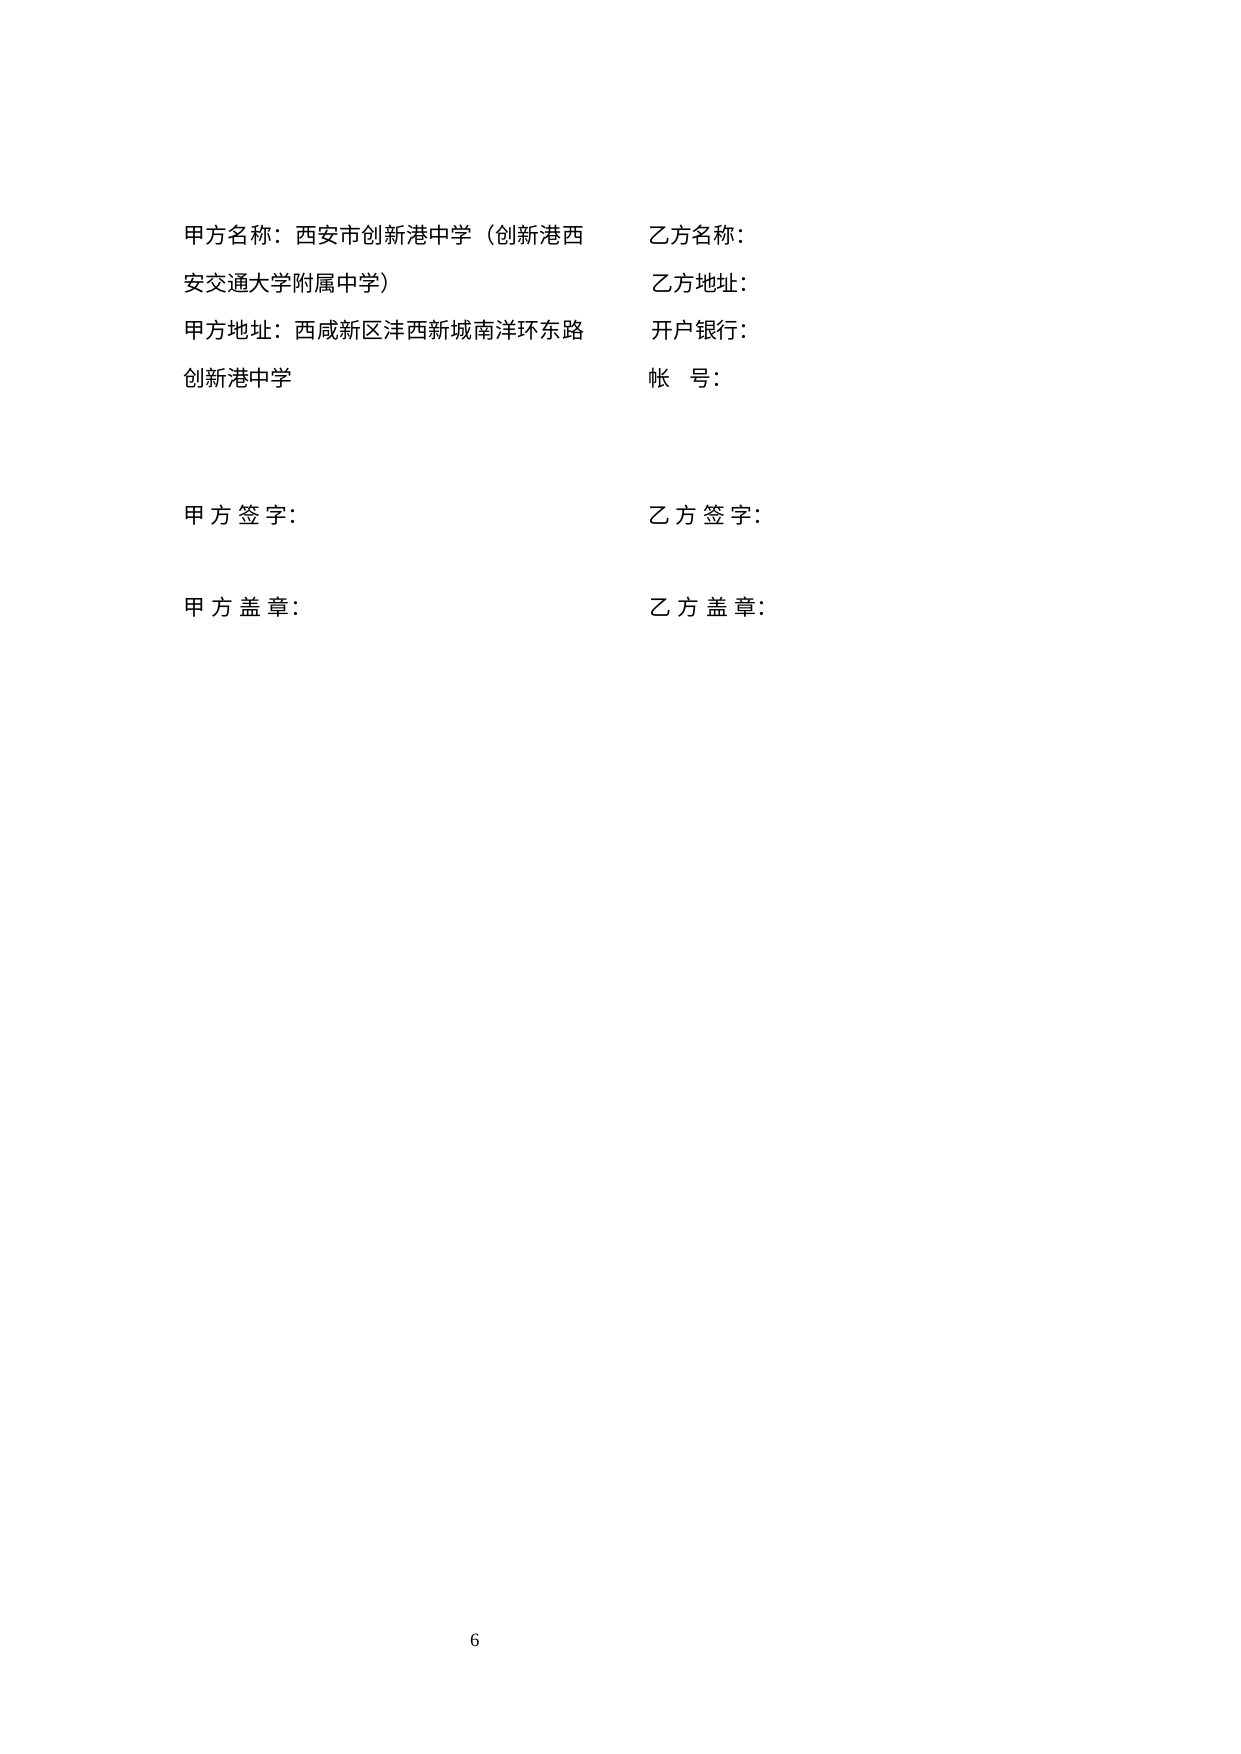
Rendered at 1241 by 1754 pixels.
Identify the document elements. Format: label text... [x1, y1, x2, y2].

table_header 甲方名称：西安市创新港中学（创新港西安交通大学附属中学） 甲方地址：西咸新区沣西新城南洋环东路创新港中学 甲 方 签 字： 甲 方 盖 章： [148, 207, 620, 826]
table_header 乙方名称： 乙方地址： 开户银行： 帐 号： 乙 方 签 字： 乙 方 盖 章： [620, 207, 1092, 826]
